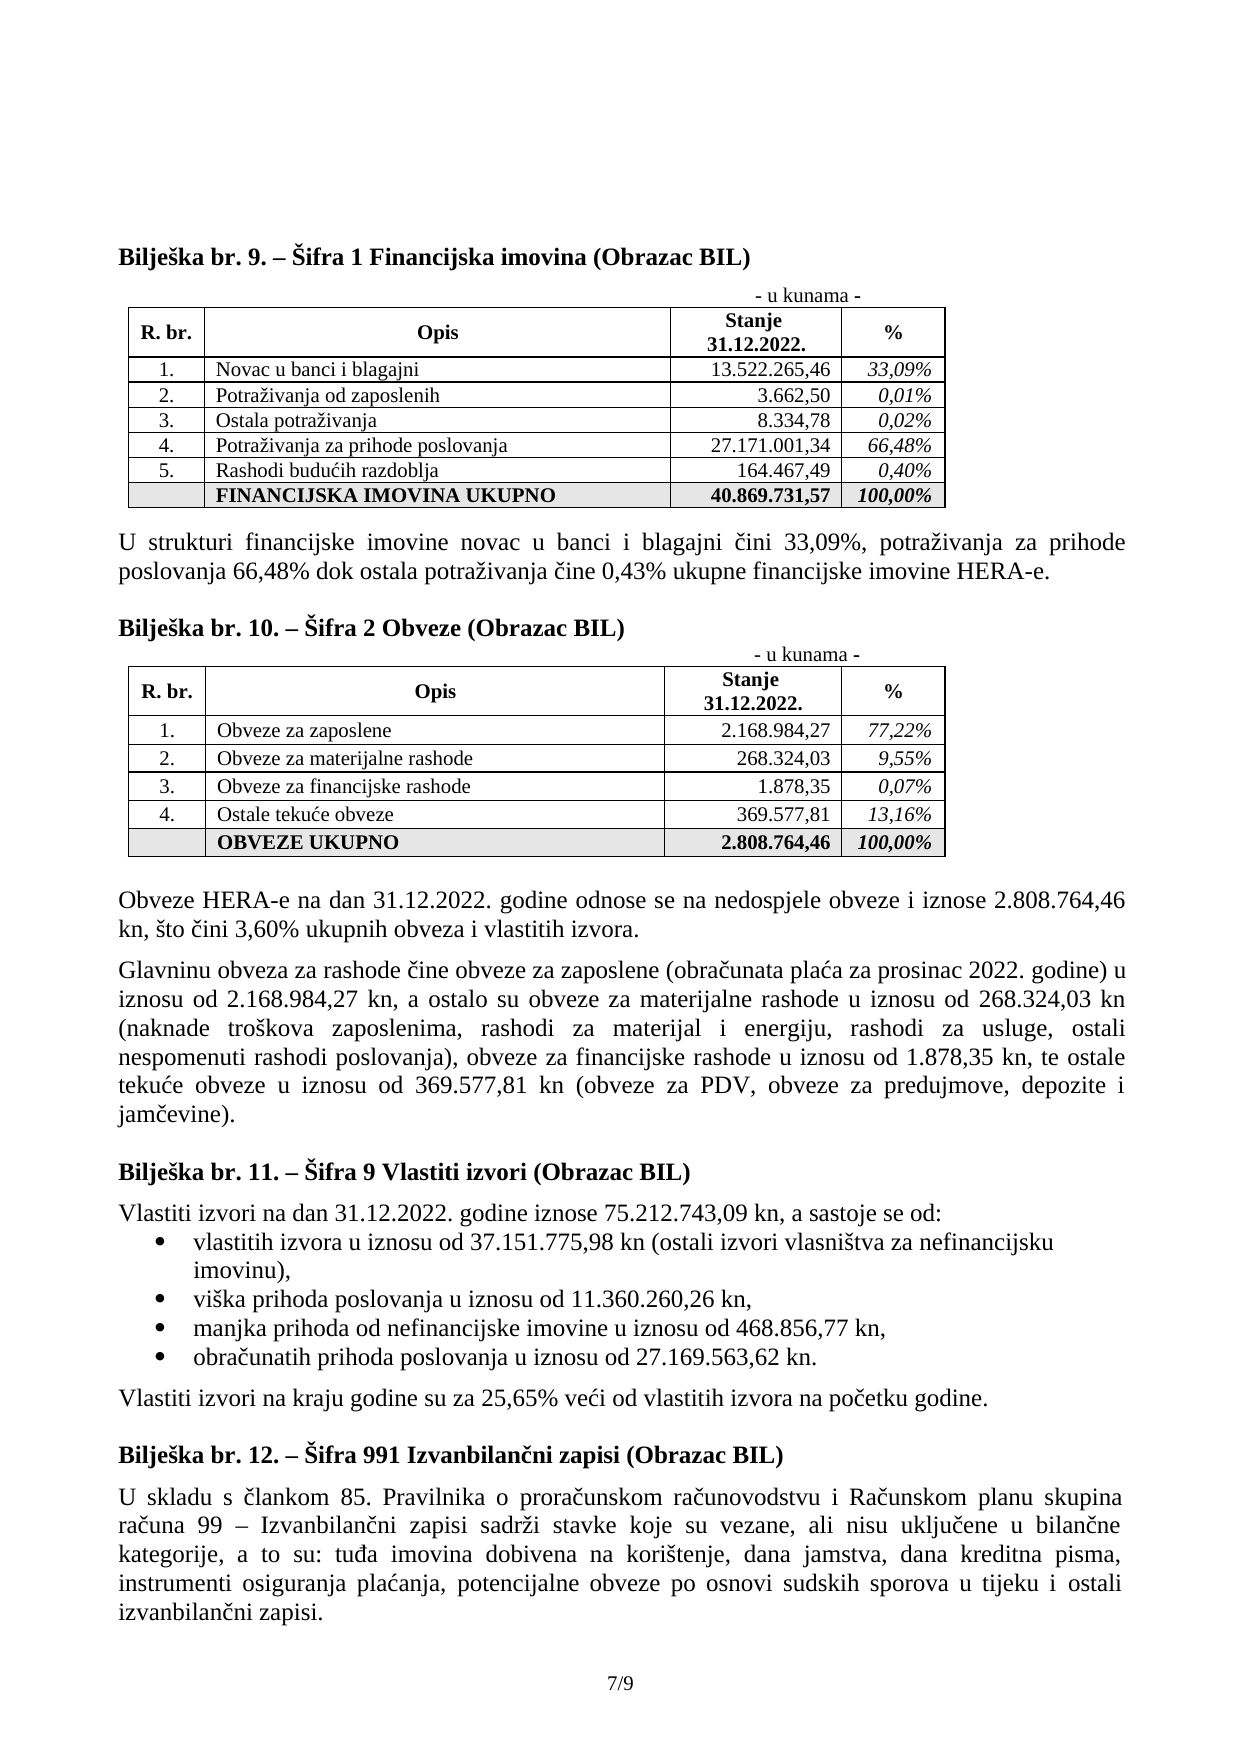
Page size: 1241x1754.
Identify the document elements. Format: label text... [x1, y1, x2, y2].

text Glavninu obveza za rashode čine obveze za zaposlene (obračunata plaća za prosinac 2022. godine) u iznosu od 2.168.984,27 kn, a ostalo su obveze za materijalne rashode u iznosu od 268.324,03 kn (naknade troškova zaposlenima, rashodi za materijal i energiju, rashodi za usluge, ostali nespomenuti rashodi poslovanja), obveze za financijske rashode u iznosu od 1.878,35 kn, te ostale tekuće obveze u iznosu od 369.577,81 kn (obveze za PDV, obveze za predujmove, depozite i jamčevine). [118, 955, 1127, 1128]
text Vlastiti izvori na kraju godine su za 25,65% veći od vlastitih izvora na početku godine. [118, 1383, 1127, 1412]
table_cell Ostale tekuće obveze [206, 801, 664, 827]
table_cell 369.577,81 [665, 801, 841, 827]
table_cell 3. [129, 408, 204, 432]
table_cell 5. [129, 458, 204, 482]
text Bilješka br. 9. – Šifra 1 Financijska imovina (Obrazac BIL) [118, 242, 1127, 271]
table_cell 4. [129, 433, 204, 457]
text Bilješka br. 12. – Šifra 991 Izvanbilančni zapisi (Obrazac BIL) [118, 1440, 1127, 1469]
table_cell Rashodi budućih razdoblja [205, 458, 670, 482]
text - u kunama - [118, 283, 1127, 307]
table_cell 164.467,49 [671, 458, 841, 482]
text Bilješka br. 11. – Šifra 9 Vlastiti izvori (Obrazac BIL) [118, 1157, 1127, 1185]
table_header Stanje 31.12.2022. [671, 308, 841, 356]
table_cell Potraživanja od zaposlenih [205, 383, 670, 407]
table_cell 13,16% [842, 801, 944, 827]
table_header Stanje 31.12.2022. [665, 667, 841, 715]
list obračunatih prihoda poslovanja u iznosu od 27.169.563,62 kn. [156, 1342, 1127, 1370]
table_cell 66,48% [842, 433, 944, 457]
text U skladu s člankom 85. Pravilnika o proračunskom računovodstvu i Računskom planu skupina računa 99 – Izvanbilančni zapisi sadrži stavke koje su vezane, ali nisu uključene u bilančne kategorije, a to su: tuđa imovina dobivena na korištenje, dana jamstva, dana kreditna pisma, instrumenti osiguranja plaćanja, potencijalne obveze po osnovi sudskih sporova u tijeku i ostali izvanbilančni zapisi. [118, 1482, 1122, 1625]
text - u kunama - [118, 642, 1127, 666]
table_header Opis [206, 667, 664, 715]
table_cell 2. [129, 745, 205, 771]
list vlastitih izvora u iznosu od 37.151.775,98 kn (ostali izvori vlasništva za nefinancijsku imovinu), [156, 1227, 1127, 1284]
table_cell [129, 829, 205, 856]
table_cell 77,22% [842, 716, 944, 743]
table_cell Obveze za materijalne rashode [206, 745, 664, 771]
table_cell Potraživanja za prihode poslovanja [205, 433, 670, 457]
table_cell Obveze za financijske rashode [206, 773, 664, 799]
table_cell 100,00% [842, 483, 944, 507]
table_cell [129, 483, 204, 507]
table_cell Novac u banci i blagajni [205, 358, 670, 381]
text Bilješka br. 10. – Šifra 2 Obveze (Obrazac BIL) [118, 613, 1127, 642]
table_cell 3.662,50 [671, 383, 841, 407]
table_cell OBVEZE UKUPNO [206, 829, 664, 856]
table_cell 100,00% [842, 829, 944, 856]
table_cell 2.168.984,27 [665, 716, 841, 743]
list viška prihoda poslovanja u iznosu od 11.360.260,26 kn, [156, 1284, 1127, 1313]
table_header R. br. [129, 667, 205, 715]
table_header R. br. [129, 308, 204, 356]
table_cell 4. [129, 801, 205, 827]
table_cell 1. [129, 358, 204, 381]
table_header % [842, 308, 944, 356]
table_cell 1. [129, 716, 205, 743]
table_cell 3. [129, 773, 205, 799]
table_cell 0,40% [842, 458, 944, 482]
list manjka prihoda od nefinancijske imovine u iznosu od 468.856,77 kn, [156, 1313, 1127, 1342]
table_cell Ostala potraživanja [205, 408, 670, 432]
text U strukturi financijske imovine novac u banci i blagajni čini 33,09%, potraživanja za prihode poslovanja 66,48% dok ostala potraživanja čine 0,43% ukupne financijske imovine HERA-e. [118, 527, 1127, 585]
table_cell 33,09% [842, 358, 944, 381]
table_cell 40.869.731,57 [671, 483, 841, 507]
table_cell Obveze za zaposlene [206, 716, 664, 743]
table_cell FINANCIJSKA IMOVINA UKUPNO [205, 483, 670, 507]
table_cell 0,07% [842, 773, 944, 799]
table_cell 8.334,78 [671, 408, 841, 432]
table_cell 0,01% [842, 383, 944, 407]
table_cell 268.324,03 [665, 745, 841, 771]
table_header % [842, 667, 944, 715]
table_cell 2. [129, 383, 204, 407]
table_header Opis [205, 308, 670, 356]
table_cell 1.878,35 [665, 773, 841, 799]
table_cell 9,55% [842, 745, 944, 771]
text Obveze HERA-e na dan 31.12.2022. godine odnose se na nedospjele obveze i iznose 2.808.764,46 kn, što čini 3,60% ukupnih obveza i vlastitih izvora. [118, 885, 1127, 943]
table_cell 0,02% [842, 408, 944, 432]
table_cell 27.171.001,34 [671, 433, 841, 457]
text Vlastiti izvori na dan 31.12.2022. godine iznose 75.212.743,09 kn, a sastoje se od: [118, 1198, 1127, 1227]
table_cell 2.808.764,46 [665, 829, 841, 856]
table_cell 13.522.265,46 [671, 358, 841, 381]
